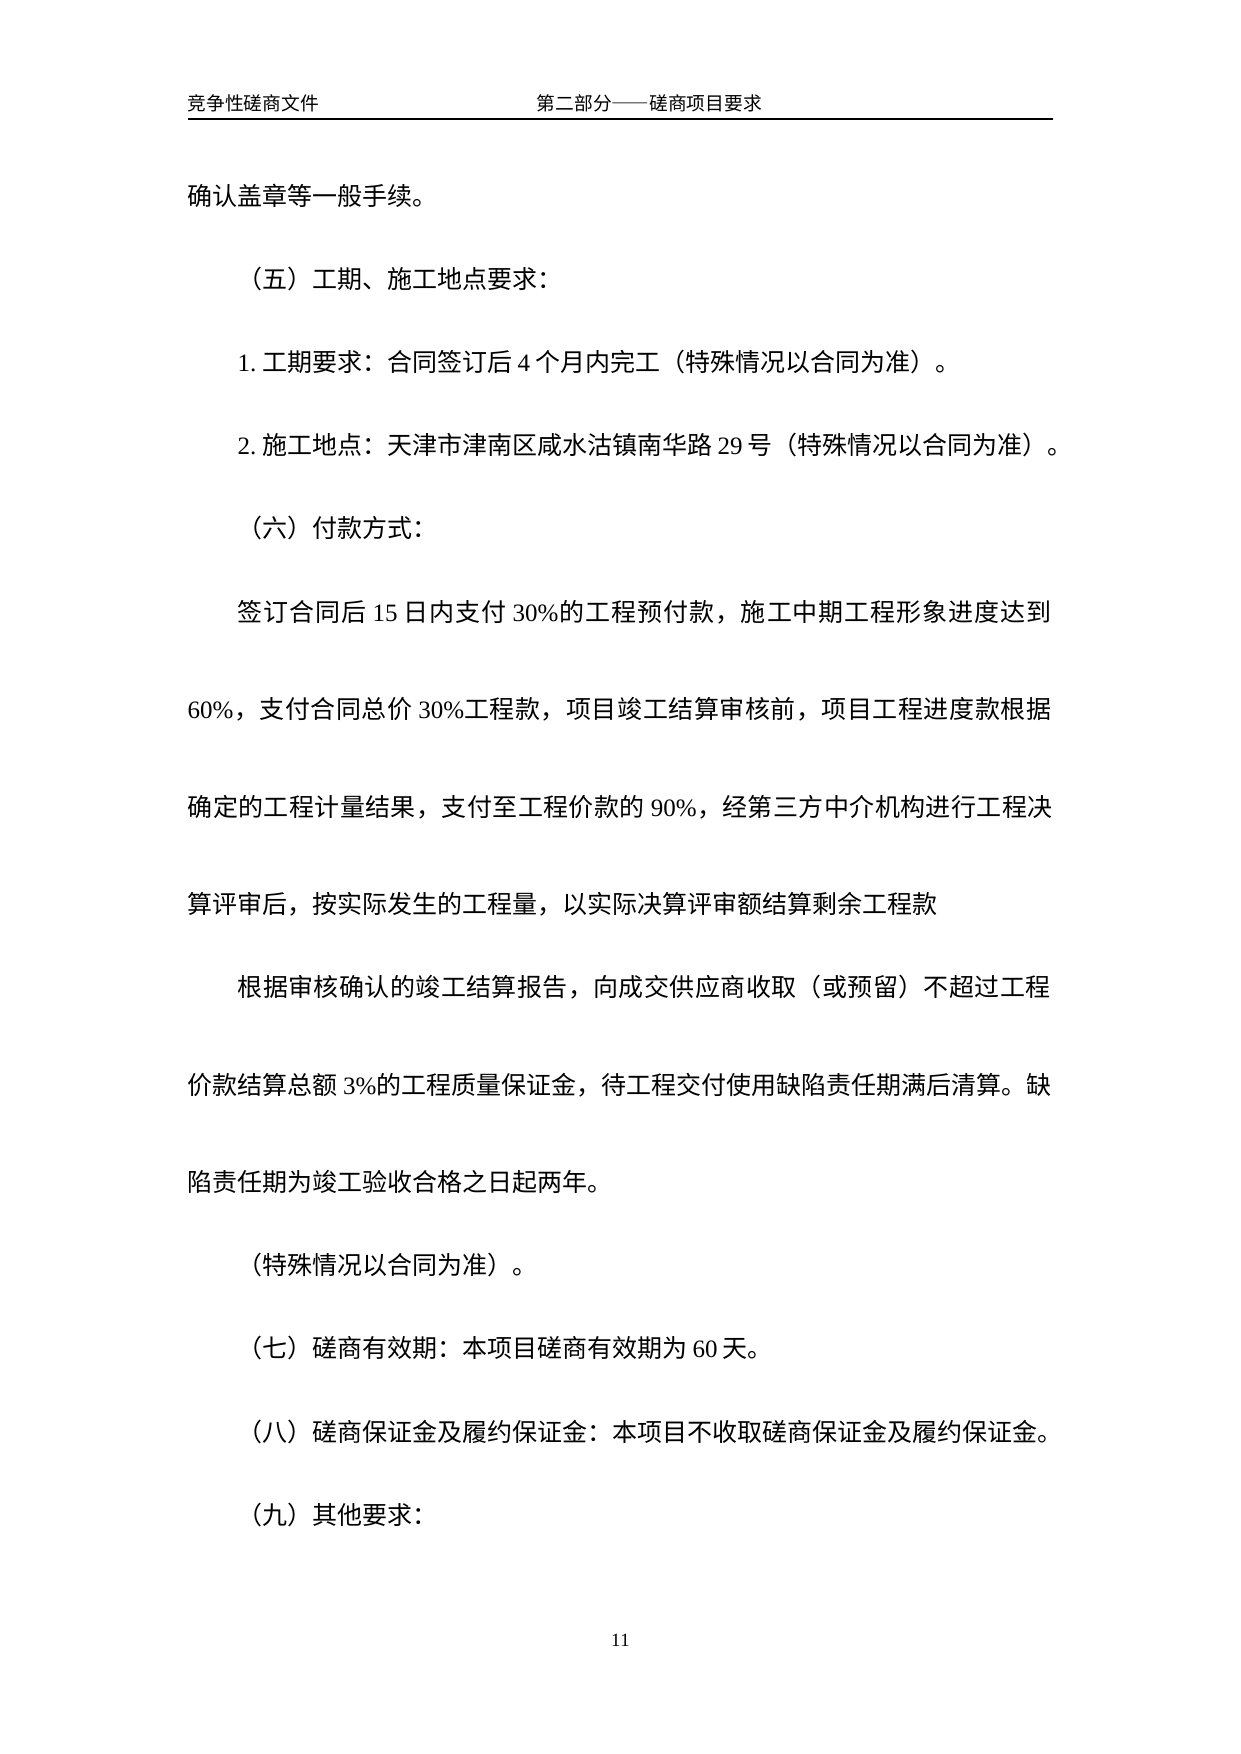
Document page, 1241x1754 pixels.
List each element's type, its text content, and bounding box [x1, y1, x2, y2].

text （五）工期、施工地点要求： [187, 245, 1053, 310]
text （七）磋商有效期：本项目磋商有效期为60天。 [187, 1314, 1053, 1379]
text （八）磋商保证金及履约保证金：本项目不收取磋商保证金及履约保证金。 [187, 1398, 1053, 1463]
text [187, 162, 1053, 227]
text （六）付款方式： [187, 494, 1053, 559]
text 2. 施工地点：天津市津南区咸水沽镇南华路29号（特殊情况以合同为准）。 [187, 411, 1053, 476]
text （九）其他要求： [187, 1481, 1053, 1546]
text 根据审核确认的竣工结算报告，向成交供应商收取（或预留）不超过工程价款结算总额3%的工程质量保证金，待工程交付使用缺陷责任期满后清算。缺陷责任期为竣工验收合格之日起两年。 [187, 953, 1053, 1213]
text （特殊情况以合同为准）。 [187, 1231, 1053, 1296]
text 签订合同后15日内支付30%的工程预付款，施工中期工程形象进度达到60%，支付合同总价30%工程款，项目竣工结算审核前，项目工程进度款根据确定的工程计量结果，支付至工程价款的90%，经第三方中介机构进行工程决算评审后，按实际发生的工程量，以实际决算评审额结算剩余工程款 [187, 578, 1053, 935]
text 1. 工期要求：合同签订后4个月内完工（特殊情况以合同为准）。 [187, 328, 1053, 393]
